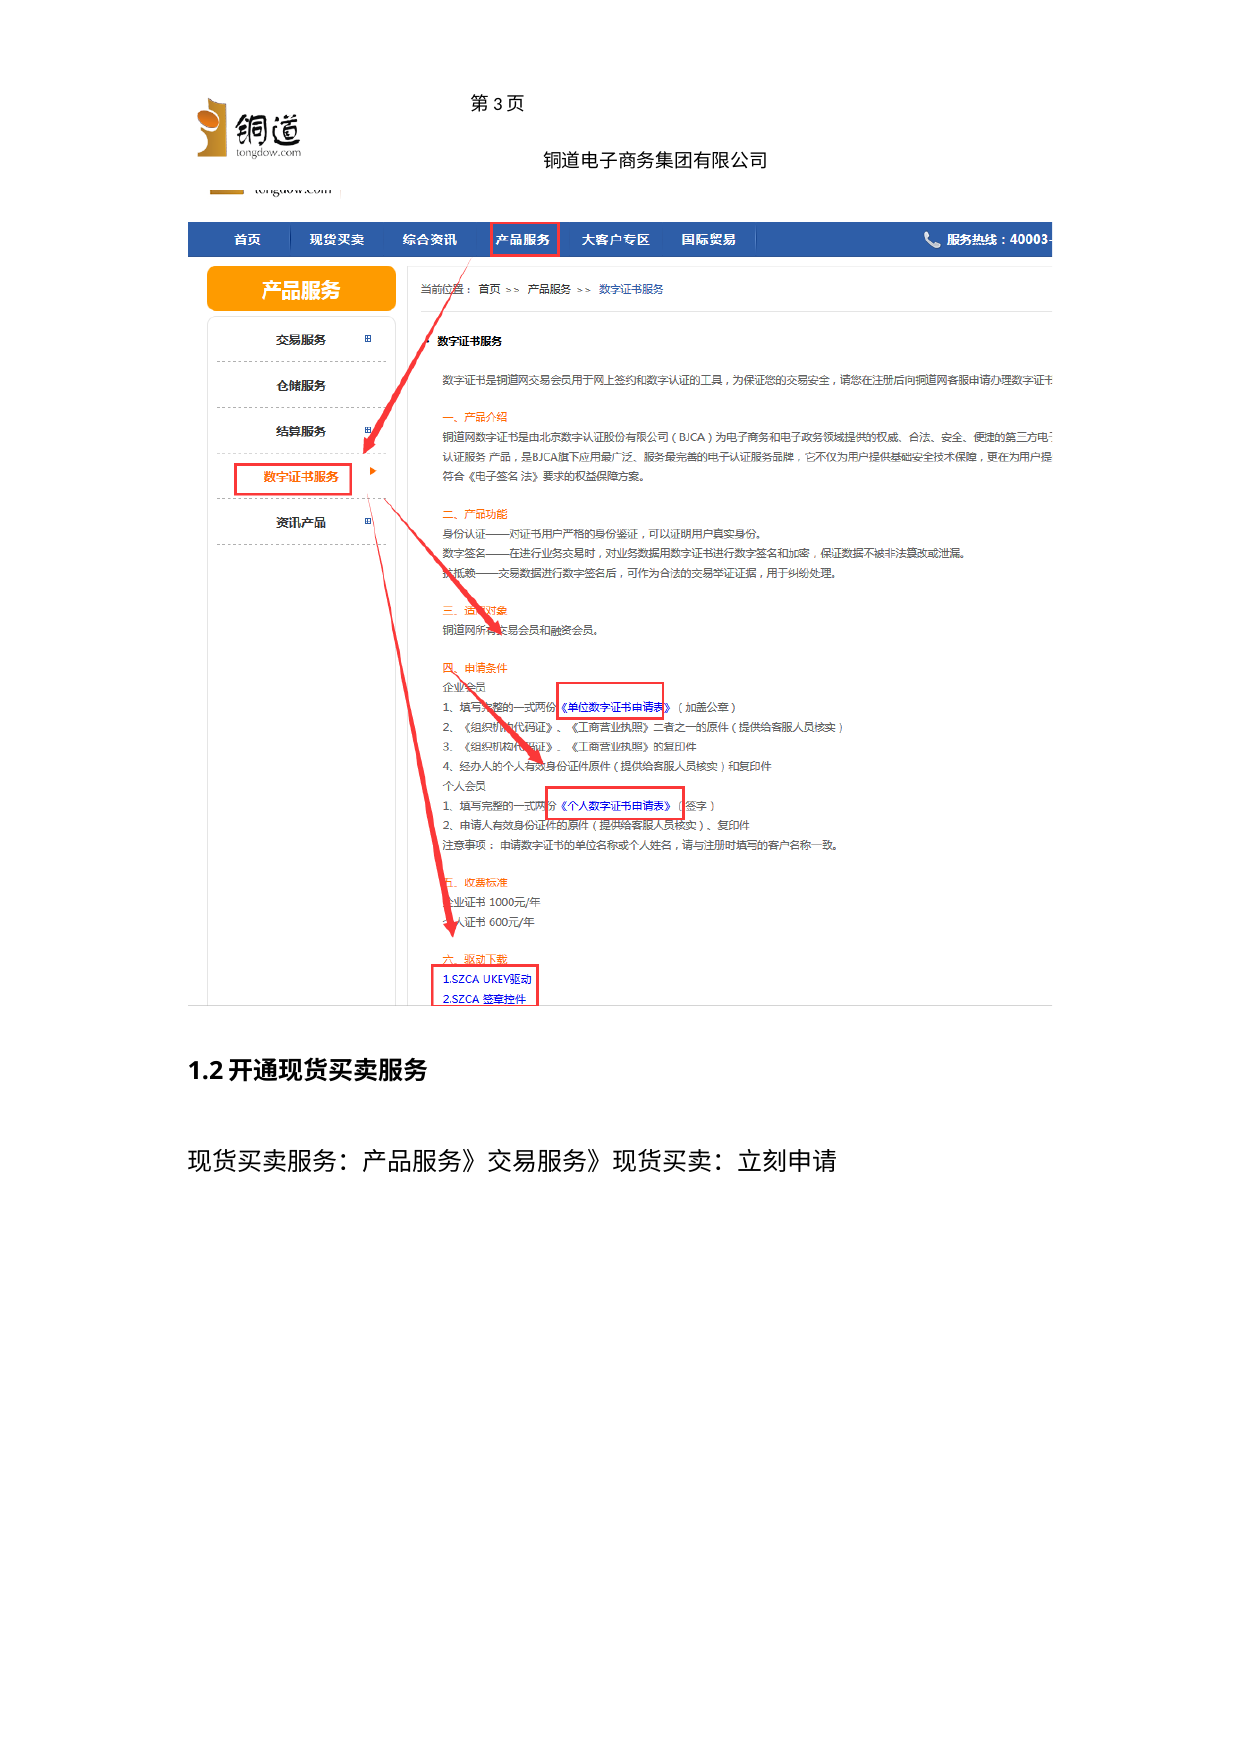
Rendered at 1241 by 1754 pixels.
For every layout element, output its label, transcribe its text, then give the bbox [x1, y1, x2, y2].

picture [187, 90, 310, 168]
list 现货买卖服务：产品服务》交易服务》现货买卖：立刻申请 [187, 1127, 1053, 1192]
subtitle 1.2开通现货买卖服务 [187, 1036, 1053, 1101]
picture [188, 190, 1053, 1006]
